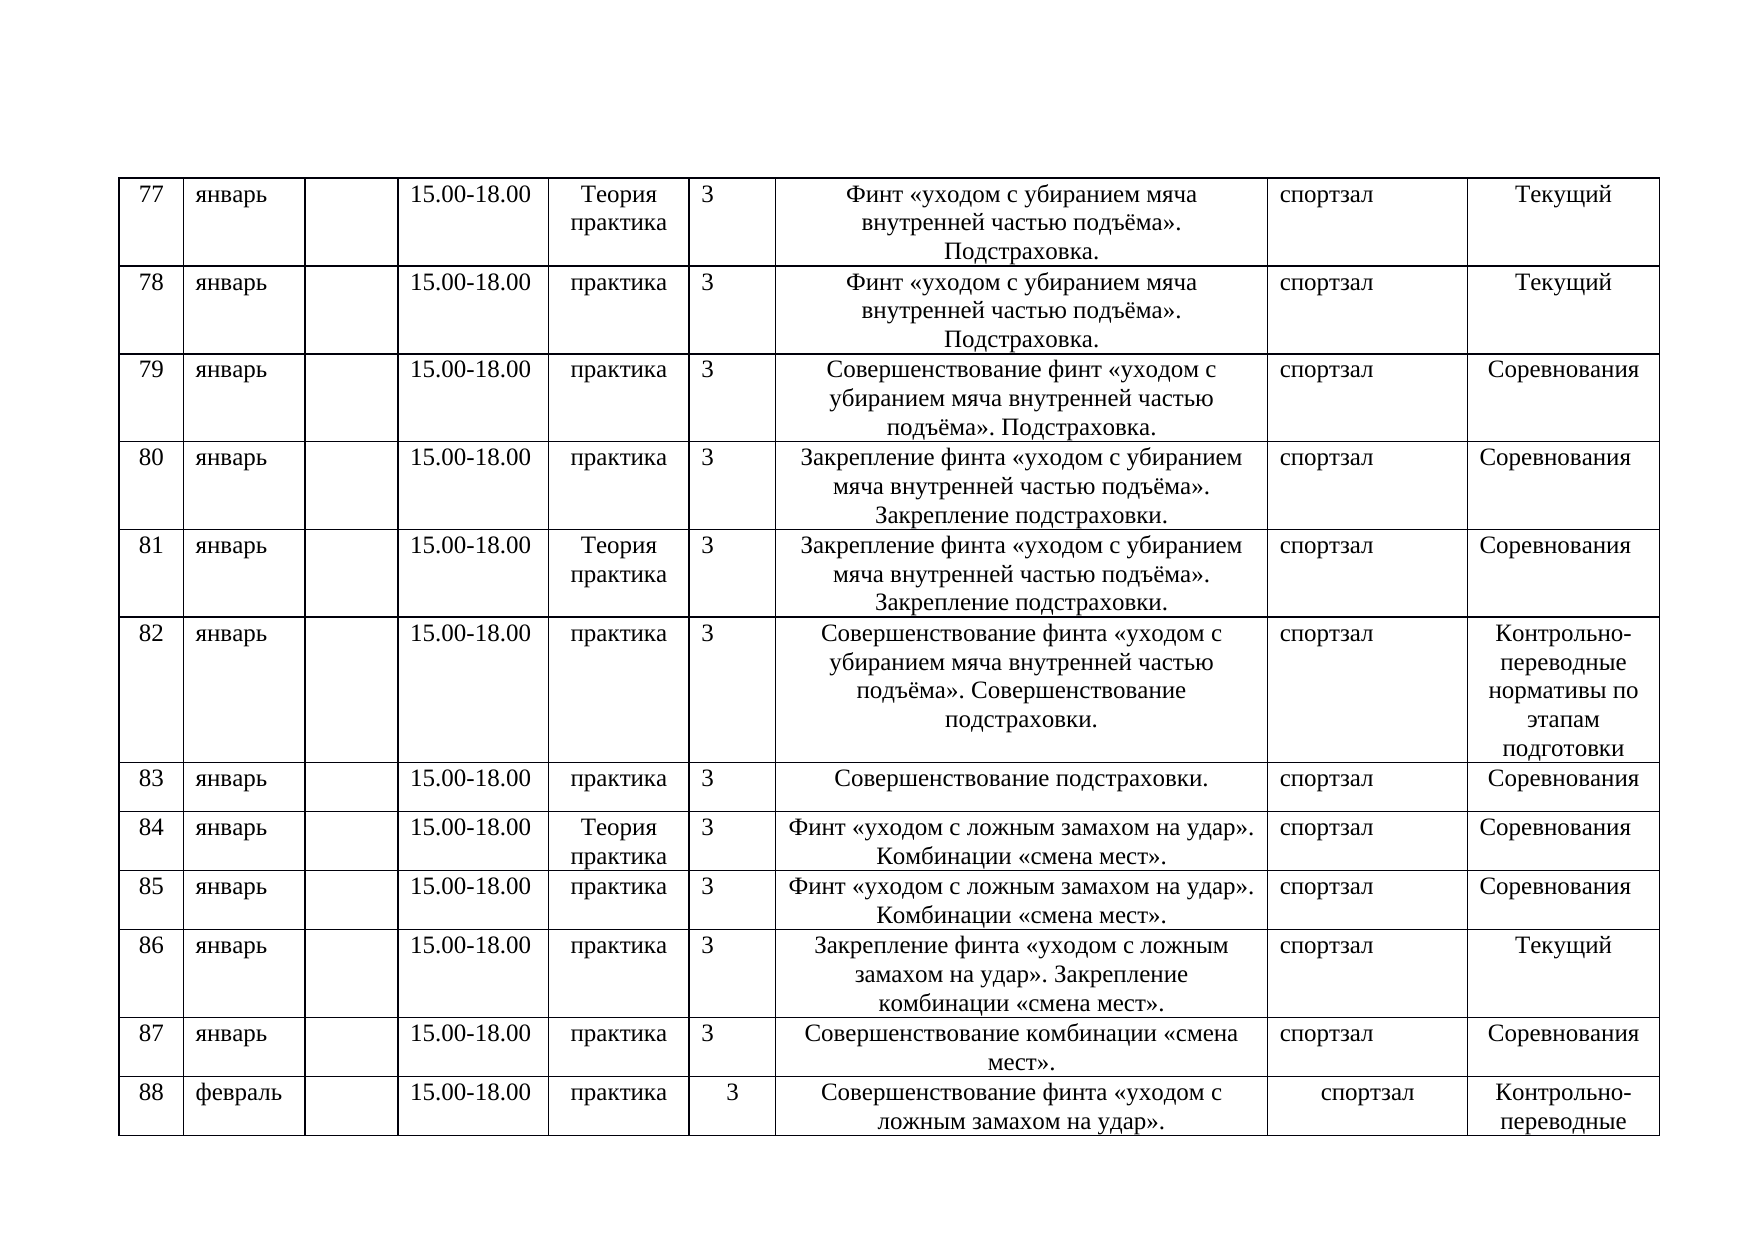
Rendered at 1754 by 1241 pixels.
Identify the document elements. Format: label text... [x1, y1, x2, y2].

table_cell 3 [690, 763, 775, 811]
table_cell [776, 1077, 1267, 1135]
table_cell февраль [184, 1077, 304, 1135]
table_cell практика [549, 871, 688, 929]
table_cell практика [549, 1018, 688, 1076]
table_cell Соревнования [1468, 442, 1659, 528]
table_cell практика [549, 1077, 688, 1135]
table_cell Закрепление финта «уходом с убиранием мяча внутренней частью подъёма». Закрепление подстраховки. [776, 530, 1267, 616]
table_cell практика [549, 442, 688, 528]
table_cell 83 [120, 763, 183, 811]
table_cell [306, 812, 397, 870]
table_cell спортзал [1268, 871, 1467, 929]
table_cell Финт «уходом с убиранием мяча внутренней частью подъёма». Подстраховка. [776, 179, 1267, 265]
table_cell 3 [690, 1077, 775, 1135]
table_cell [306, 930, 397, 1017]
table_cell спортзал [1268, 267, 1467, 353]
table_cell январь [184, 763, 304, 811]
table_cell Совершенствование финта «уходом с убиранием мяча внутренней частью подъёма». Совершенствование подстраховки. [776, 618, 1267, 762]
table_cell 15.00-18.00 [399, 442, 548, 528]
table_cell 86 [120, 930, 183, 1017]
table_cell [306, 442, 397, 528]
table_cell [306, 1077, 397, 1135]
table_cell Теория практика [549, 530, 688, 616]
table_cell 78 [120, 267, 183, 353]
table_cell 3 [690, 812, 775, 870]
table_cell Совершенствование комбинации «смена мест». [776, 1018, 1267, 1076]
table_cell 15.00-18.00 [399, 179, 548, 265]
table_cell спортзал [1268, 618, 1467, 762]
table_cell Текущий [1468, 179, 1659, 265]
table_cell [306, 355, 397, 441]
table_cell январь [184, 355, 304, 441]
table_cell январь [184, 930, 304, 1017]
table_cell Финт «уходом с ложным замахом на удар». Комбинации «смена мест». [776, 812, 1267, 870]
table_cell спортзал [1268, 763, 1467, 811]
table_cell 3 [690, 267, 775, 353]
table_cell Финт «уходом с убиранием мяча внутренней частью подъёма». Подстраховка. [776, 267, 1267, 353]
table_cell практика [549, 763, 688, 811]
table_cell январь [184, 1018, 304, 1076]
table_cell 3 [690, 530, 775, 616]
table_cell 3 [690, 442, 775, 528]
table_cell спортзал [1268, 355, 1467, 441]
table_cell 85 [120, 871, 183, 929]
table_cell 15.00-18.00 [399, 618, 548, 762]
table_cell 3 [690, 179, 775, 265]
table_cell Финт «уходом с ложным замахом на удар». Комбинации «смена мест». [776, 871, 1267, 929]
table_cell 15.00-18.00 [399, 267, 548, 353]
table_cell январь [184, 179, 304, 265]
table_cell 82 [120, 618, 183, 762]
table_cell Соревнования [1468, 1018, 1659, 1076]
table_cell январь [184, 618, 304, 762]
table_cell спортзал [1268, 1077, 1467, 1135]
table_cell [306, 763, 397, 811]
table_cell Соревнования [1468, 871, 1659, 929]
table_cell 3 [690, 1018, 775, 1076]
table_cell январь [184, 871, 304, 929]
table_cell Теория практика [549, 179, 688, 265]
table_cell январь [184, 267, 304, 353]
table_cell спортзал [1268, 812, 1467, 870]
table_cell практика [549, 930, 688, 1017]
table_cell Совершенствование финт «уходом с убиранием мяча внутренней частью подъёма». Подстраховка. [776, 355, 1267, 441]
table_cell Закрепление финта «уходом с ложным замахом на удар». Закрепление комбинации «смена мест». [776, 930, 1267, 1017]
table_cell 3 [690, 355, 775, 441]
table_cell Текущий [1468, 930, 1659, 1017]
table_cell 80 [120, 442, 183, 528]
table_cell 15.00-18.00 [399, 355, 548, 441]
table_cell 77 [120, 179, 183, 265]
table_cell 81 [120, 530, 183, 616]
table_cell [306, 179, 397, 265]
table_cell 15.00-18.00 [399, 930, 548, 1017]
table_cell [306, 871, 397, 929]
table_cell Теория практика [549, 812, 688, 870]
table_cell [306, 267, 397, 353]
table_cell 3 [690, 871, 775, 929]
table_cell [306, 618, 397, 762]
table_cell 15.00-18.00 [399, 1018, 548, 1076]
table_cell 3 [690, 930, 775, 1017]
table_cell Закрепление финта «уходом с убиранием мяча внутренней частью подъёма». Закрепление подстраховки. [776, 442, 1267, 528]
table_cell январь [184, 530, 304, 616]
table_cell 15.00-18.00 [399, 530, 548, 616]
table_cell Соревнования [1468, 355, 1659, 441]
table_cell 15.00-18.00 [399, 1077, 548, 1135]
table_cell Соревнования [1468, 763, 1659, 811]
table_cell Соревнования [1468, 812, 1659, 870]
table_cell 88 [120, 1077, 183, 1135]
table_cell практика [549, 355, 688, 441]
table_cell 79 [120, 355, 183, 441]
table_cell практика [549, 618, 688, 762]
table_cell январь [184, 812, 304, 870]
table_cell спортзал [1268, 1018, 1467, 1076]
table_cell спортзал [1268, 930, 1467, 1017]
table_cell январь [184, 442, 304, 528]
table_cell 3 [690, 618, 775, 762]
table_cell Совершенствование подстраховки. [776, 763, 1267, 811]
table_cell [306, 530, 397, 616]
table_cell 87 [120, 1018, 183, 1076]
table_cell [306, 1018, 397, 1076]
table_cell 84 [120, 812, 183, 870]
table_cell спортзал [1268, 179, 1467, 265]
table_cell Текущий [1468, 267, 1659, 353]
table_cell спортзал [1268, 442, 1467, 528]
table_cell 15.00-18.00 [399, 763, 548, 811]
table_cell 15.00-18.00 [399, 812, 548, 870]
table_cell практика [549, 267, 688, 353]
table_cell спортзал [1268, 530, 1467, 616]
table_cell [1468, 1077, 1659, 1135]
table_cell 15.00-18.00 [399, 871, 548, 929]
table_cell Соревнования [1468, 530, 1659, 616]
table_cell Контрольно-переводные нормативы по этапам подготовки [1468, 618, 1659, 762]
